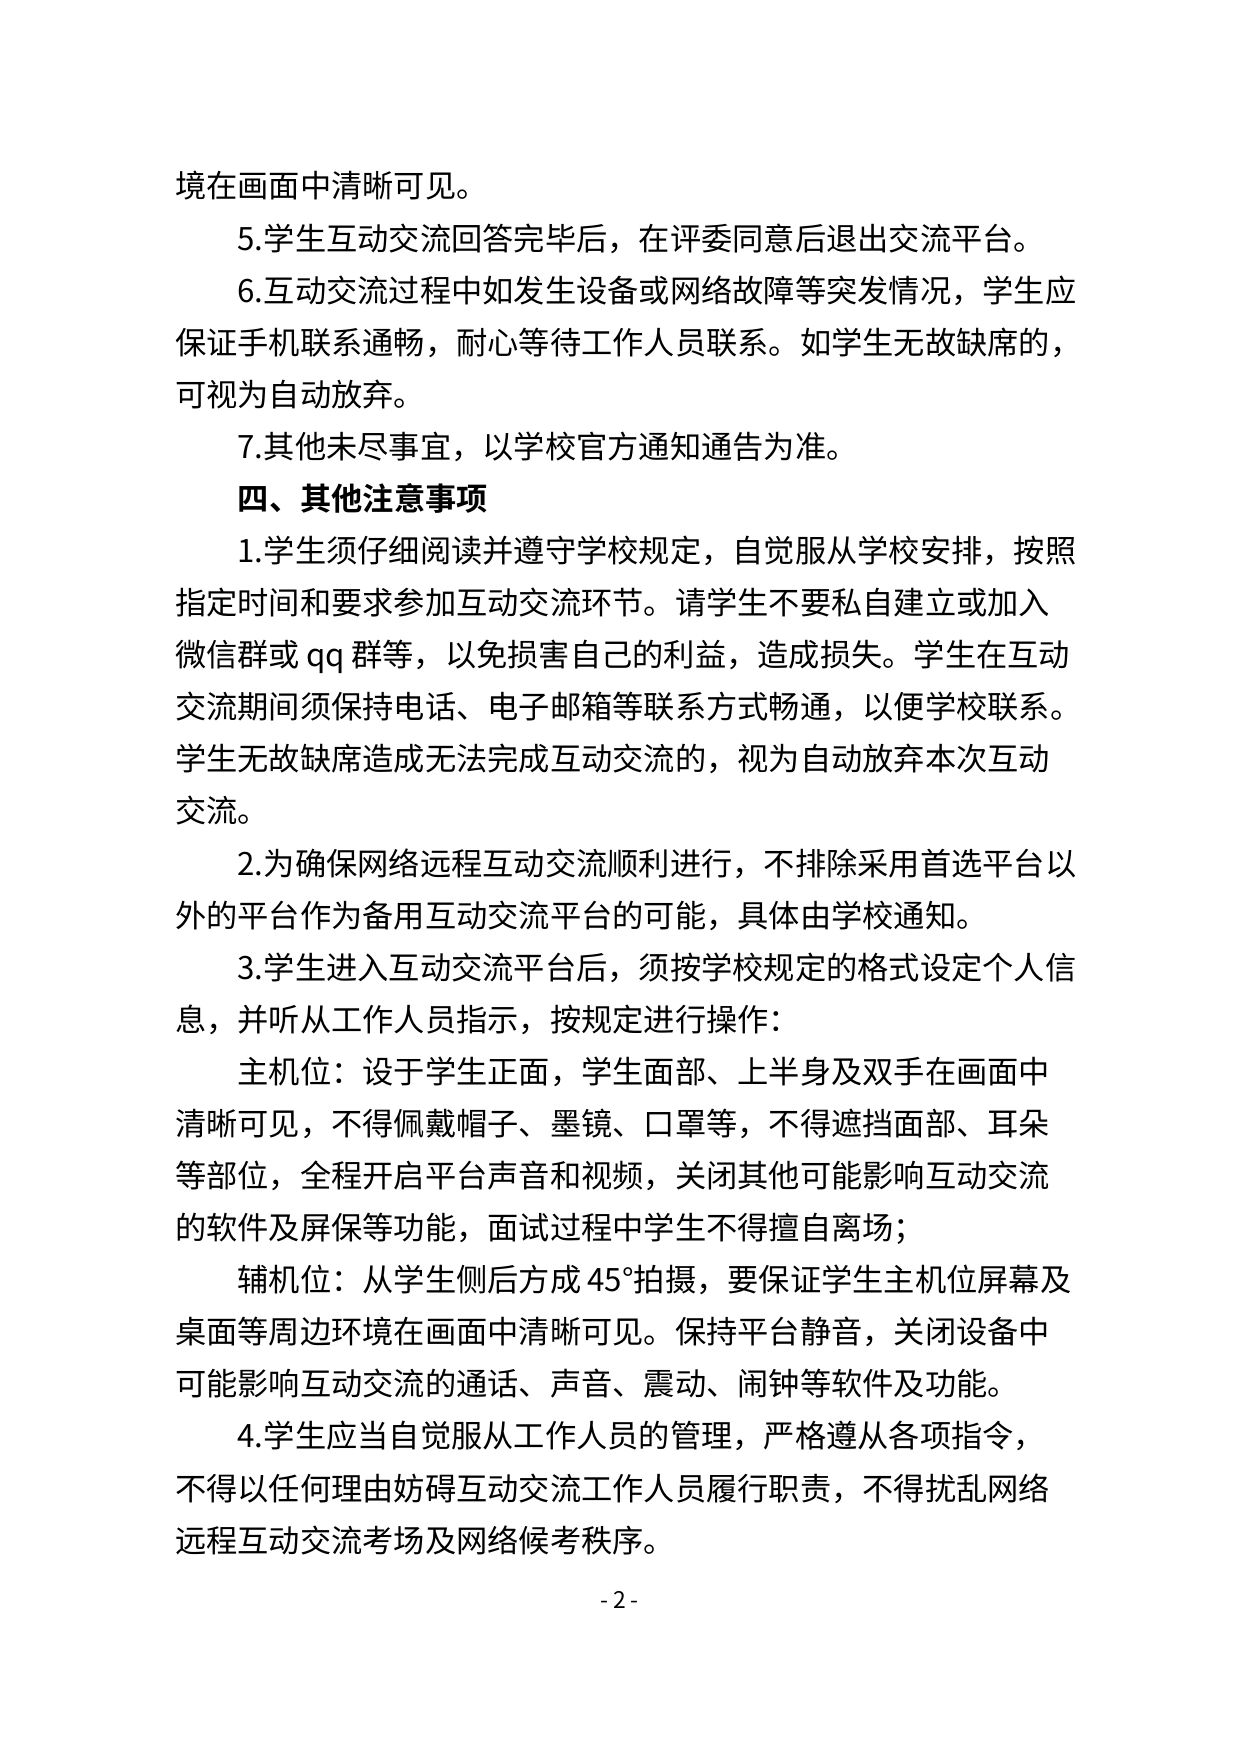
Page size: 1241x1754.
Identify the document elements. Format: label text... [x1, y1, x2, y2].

text 5.学生互动交流回答完毕后，在评委同意后退出交流平台。 [175, 208, 1080, 260]
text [175, 156, 1080, 208]
text 6.互动交流过程中如发生设备或网络故障等突发情况，学生应保证手机联系通畅，耐心等待工作人员联系。如学生无故缺席的，可视为自动放弃。 [175, 260, 1080, 417]
text 四、其他注意事项 [175, 469, 1080, 521]
text 辅机位：从学生侧后方成45°拍摄，要保证学生主机位屏幕及桌面等周边环境在画面中清晰可见。保持平台静音，关闭设备中可能影响互动交流的通话、声音、震动、闹钟等软件及功能。 [175, 1250, 1080, 1406]
text 3.学生进入互动交流平台后，须按学校规定的格式设定个人信息，并听从工作人员指示，按规定进行操作： [175, 937, 1080, 1042]
text 2.为确保网络远程互动交流顺利进行，不排除采用首选平台以外的平台作为备用互动交流平台的可能，具体由学校通知。 [175, 833, 1080, 937]
text 4.学生应当自觉服从工作人员的管理，严格遵从各项指令， 不得以任何理由妨碍互动交流工作人员履行职责，不得扰乱网络远程互动交流考场及网络候考秩序。 [175, 1406, 1080, 1562]
text 7.其他未尽事宜，以学校官方通知通告为准。 [175, 417, 1080, 469]
text 1.学生须仔细阅读并遵守学校规定，自觉服从学校安排，按照指定时间和要求参加互动交流环节。请学生不要私自建立或加入微信群或qq群等，以免损害自己的利益，造成损失。学生在互动交流期间须保持电话、电子邮箱等联系方式畅通，以便学校联系。学生无故缺席造成无法完成互动交流的，视为自动放弃本次互动交流。 [175, 521, 1080, 833]
text 主机位：设于学生正面，学生面部、上半身及双手在画面中清晰可见，不得佩戴帽子、墨镜、口罩等，不得遮挡面部、耳朵等部位，全程开启平台声音和视频，关闭其他可能影响互动交流的软件及屏保等功能，面试过程中学生不得擅自离场； [175, 1042, 1080, 1250]
